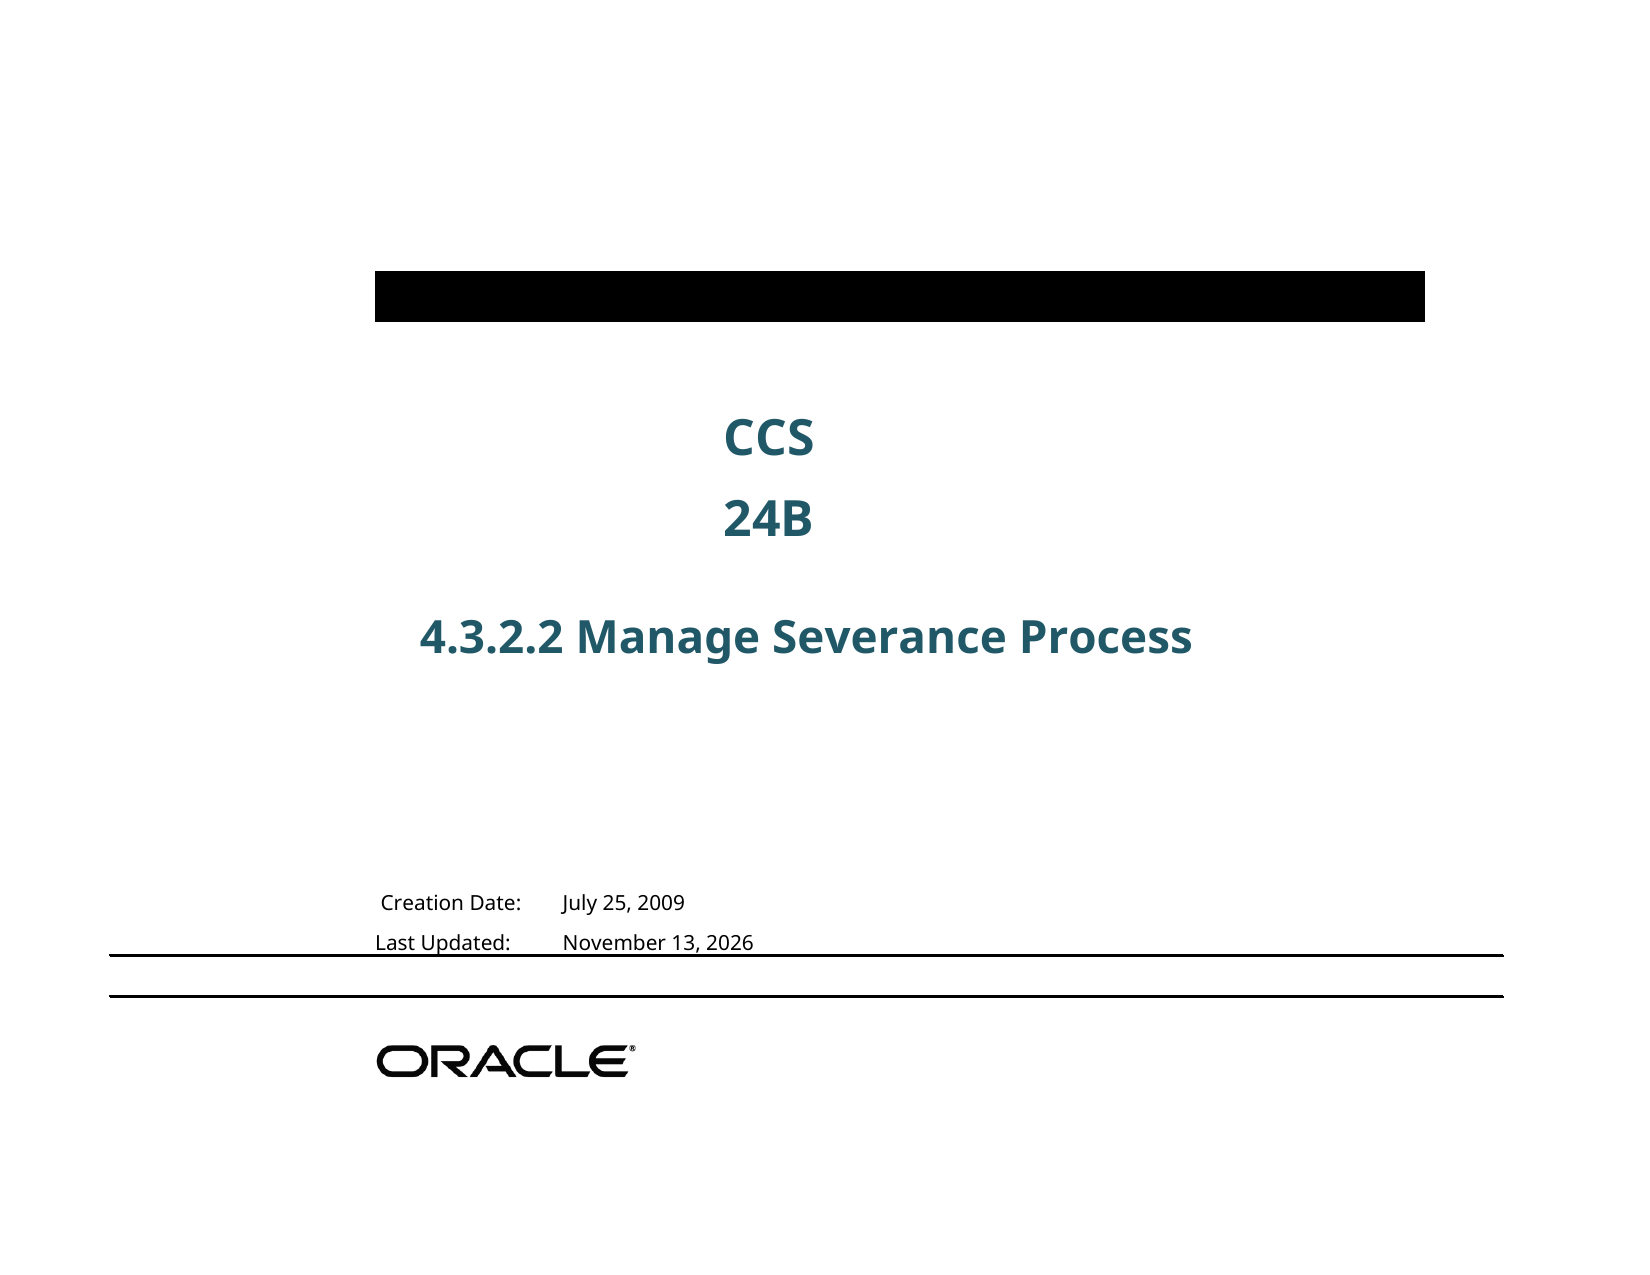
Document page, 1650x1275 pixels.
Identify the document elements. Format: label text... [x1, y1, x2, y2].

text 4.3.2.2 Manage Severance Process [112, 604, 1500, 667]
title 24B [112, 483, 1425, 551]
text Creation Date: July 25, 2009 [375, 888, 1500, 916]
picture [369, 1039, 641, 1083]
title CCS [112, 402, 1425, 471]
text Last Updated: January 22, 2025 [375, 928, 1500, 954]
